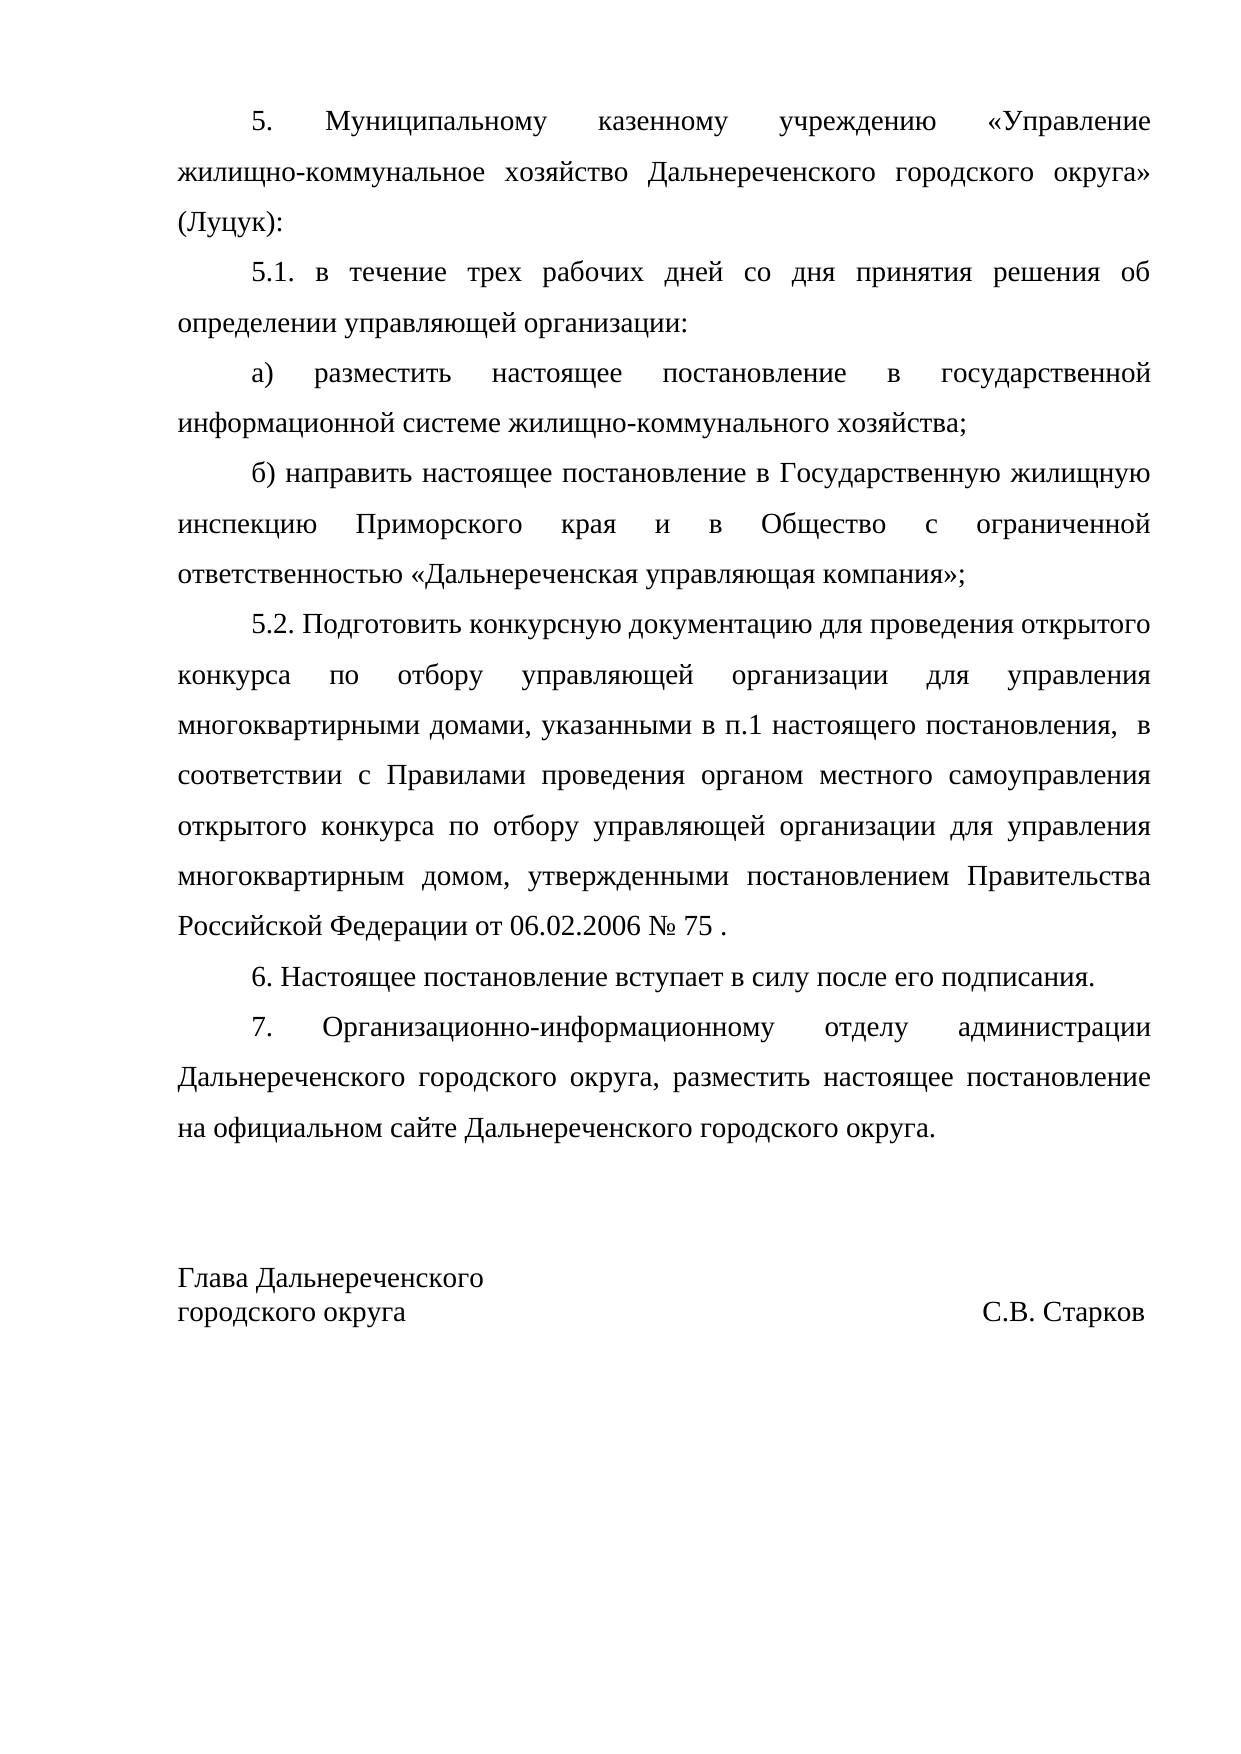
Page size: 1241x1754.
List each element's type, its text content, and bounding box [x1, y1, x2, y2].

text а) разместить настоящее постановление в государственной информационной системе жилищно-коммунального хозяйства; [177, 355, 1152, 439]
text 6. Настоящее постановление вступает в силу после его подписания. [177, 959, 1152, 992]
text 5.2. Подготовить конкурсную документацию для проведения открытого конкурса по отбору управляющей организации для управления многоквартирными домами, указанными в п.1 настоящего постановления, в соответствии с Правилами проведения органом местного самоуправления открытого конкурса по отбору управляющей организации для управления многоквартирным домом, утвержденными постановлением Правительства Российской Федерации от 06.02.2006 № 75 . [177, 607, 1152, 942]
text городского округа С.В. Старков [177, 1294, 1152, 1328]
text б) направить настоящее постановление в Государственную жилищную инспекцию Приморского края и в Общество с ограниченной ответственностью «Дальнереченская управляющая компания»; [177, 456, 1152, 590]
text 7. Организационно-информационному отделу администрации Дальнереченского городского округа, разместить настоящее постановление на официальном сайте Дальнереченского городского округа. [177, 1009, 1152, 1143]
text Глава Дальнереченского [177, 1261, 1152, 1294]
text 5. Муниципальному казенному учреждению «Управление жилищно-коммунальное хозяйство Дальнереченского городского округа» (Луцук): [177, 103, 1152, 238]
text 5.1. в течение трех рабочих дней со дня принятия решения об определении управляющей организации: [177, 254, 1152, 338]
